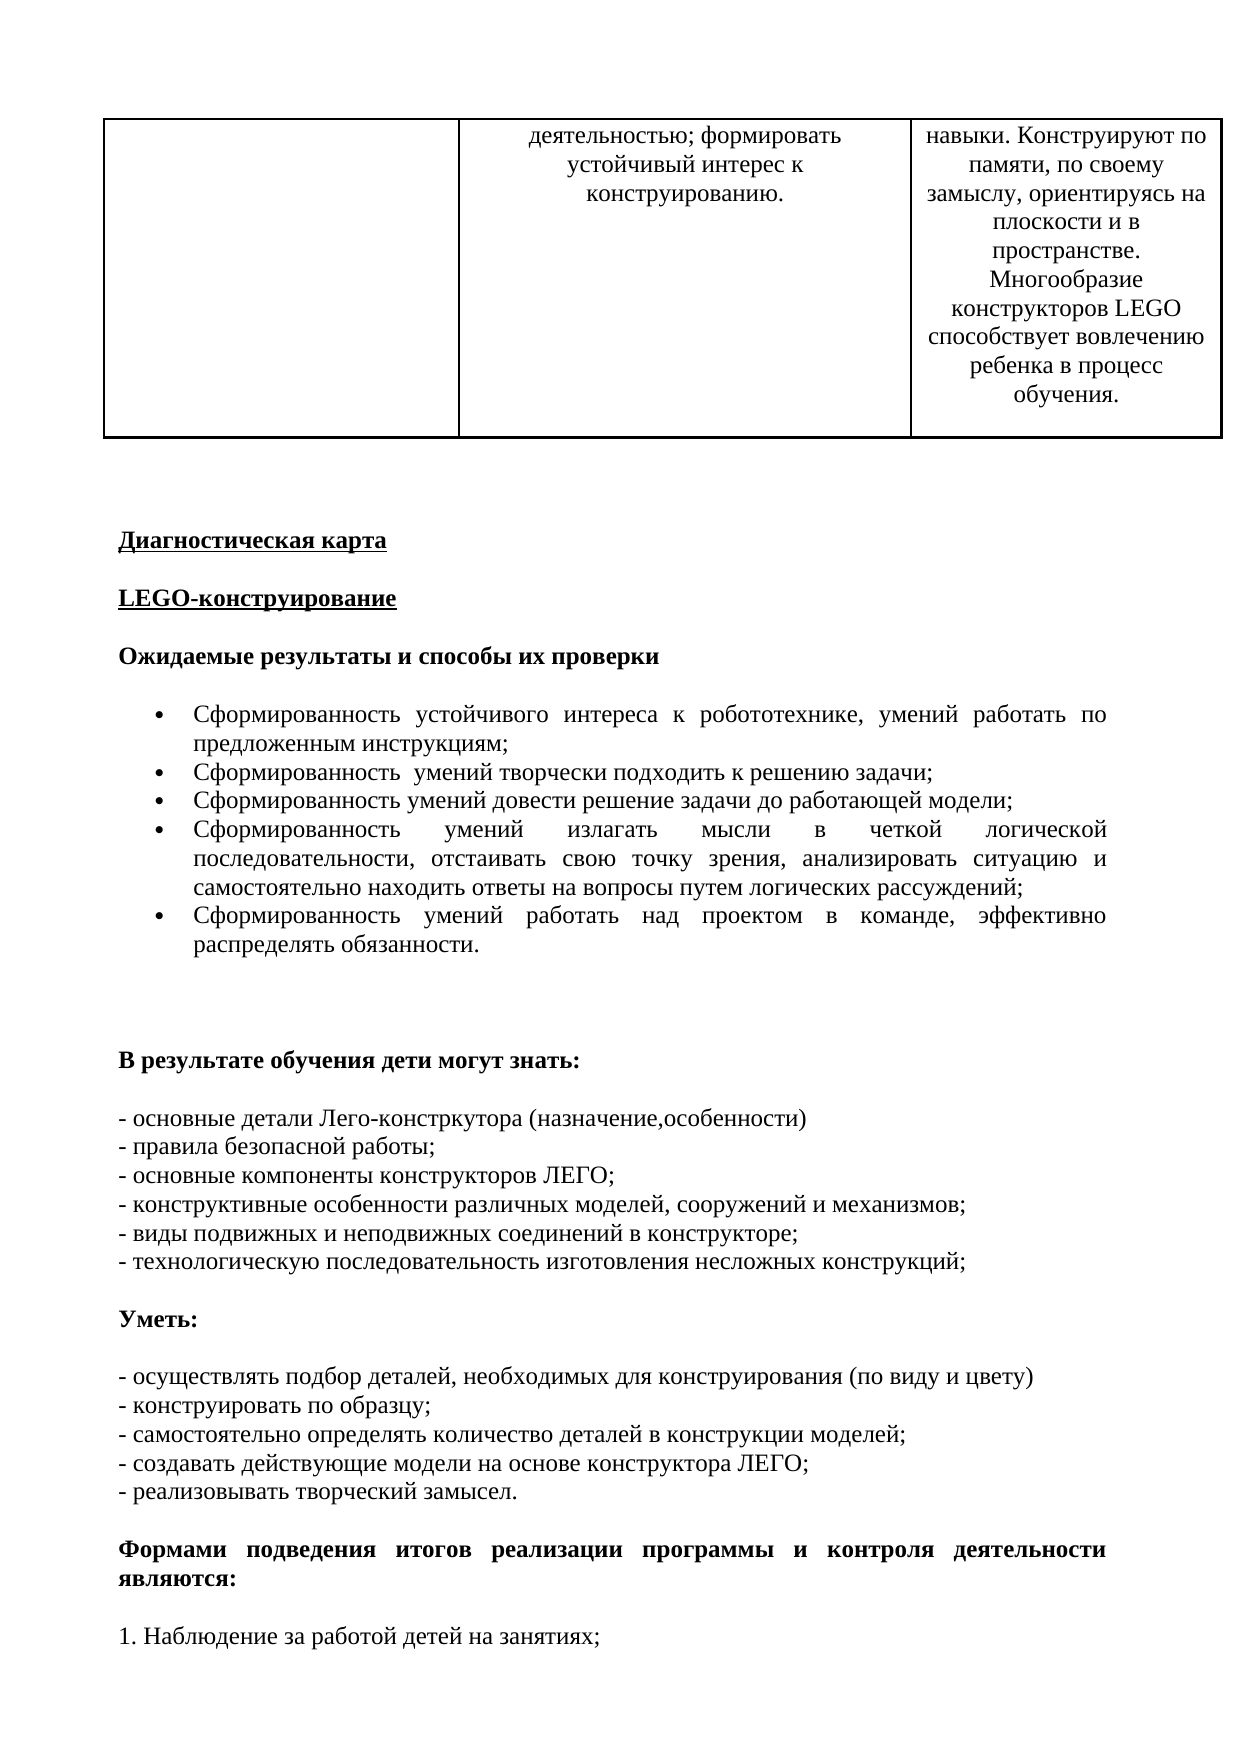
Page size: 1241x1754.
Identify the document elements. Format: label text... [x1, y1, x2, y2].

list Сформированность умений излагать мысли в четкой логической последовательности, отстаивать свою точку зрения, анализировать ситуацию и самостоятельно находить ответы на вопросы путем логических рассуждений; [156, 814, 1107, 901]
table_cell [460, 120, 910, 436]
text - правила безопасной работы; [118, 1131, 1107, 1160]
text - конструктивные особенности различных моделей, сооружений и механизмов; [118, 1189, 1107, 1218]
text - конструировать по образцу; [118, 1390, 1107, 1419]
text - виды подвижных и неподвижных соединений в конструкторе; [118, 1218, 1107, 1246]
text - технологическую последовательность изготовления несложных конструкций; [118, 1246, 1107, 1275]
text LEGO-конструирование [118, 583, 1107, 612]
list Сформированность умений творчески подходить к решению задачи; [156, 757, 1107, 786]
text - основные компоненты конструкторов ЛЕГО; [118, 1160, 1107, 1189]
list Сформированность умений довести решение задачи до работающей модели; [156, 786, 1107, 814]
text - самостоятельно определять количество деталей в конструкции моделей; [118, 1419, 1107, 1448]
text - основные детали Лего-констркутора (назначение,особенности) [118, 1103, 1107, 1131]
list Сформированность умений работать над проектом в команде, эффективно распределять обязанности. [156, 901, 1107, 958]
text 1. Наблюдение за работой детей на занятиях; [118, 1621, 1107, 1650]
text - реализовывать творческий замысел. [118, 1476, 1107, 1505]
text Диагностическая карта [118, 526, 1107, 554]
list Сформированность устойчивого интереса к робототехнике, умений работать по предложенным инструкциям; [156, 699, 1107, 757]
text Ожидаемые результаты и способы их проверки [118, 641, 1107, 670]
text Формами подведения итогов реализации программы и контроля деятельности являются: [118, 1534, 1107, 1592]
text В результате обучения дети могут знать: [118, 1045, 1107, 1074]
text Уметь: [118, 1304, 1107, 1333]
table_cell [912, 120, 1220, 436]
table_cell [105, 120, 458, 436]
text - осуществлять подбор деталей, необходимых для конструирования (по виду и цвету) [118, 1361, 1107, 1390]
text - создавать действующие модели на основе конструктора ЛЕГО; [118, 1448, 1107, 1476]
